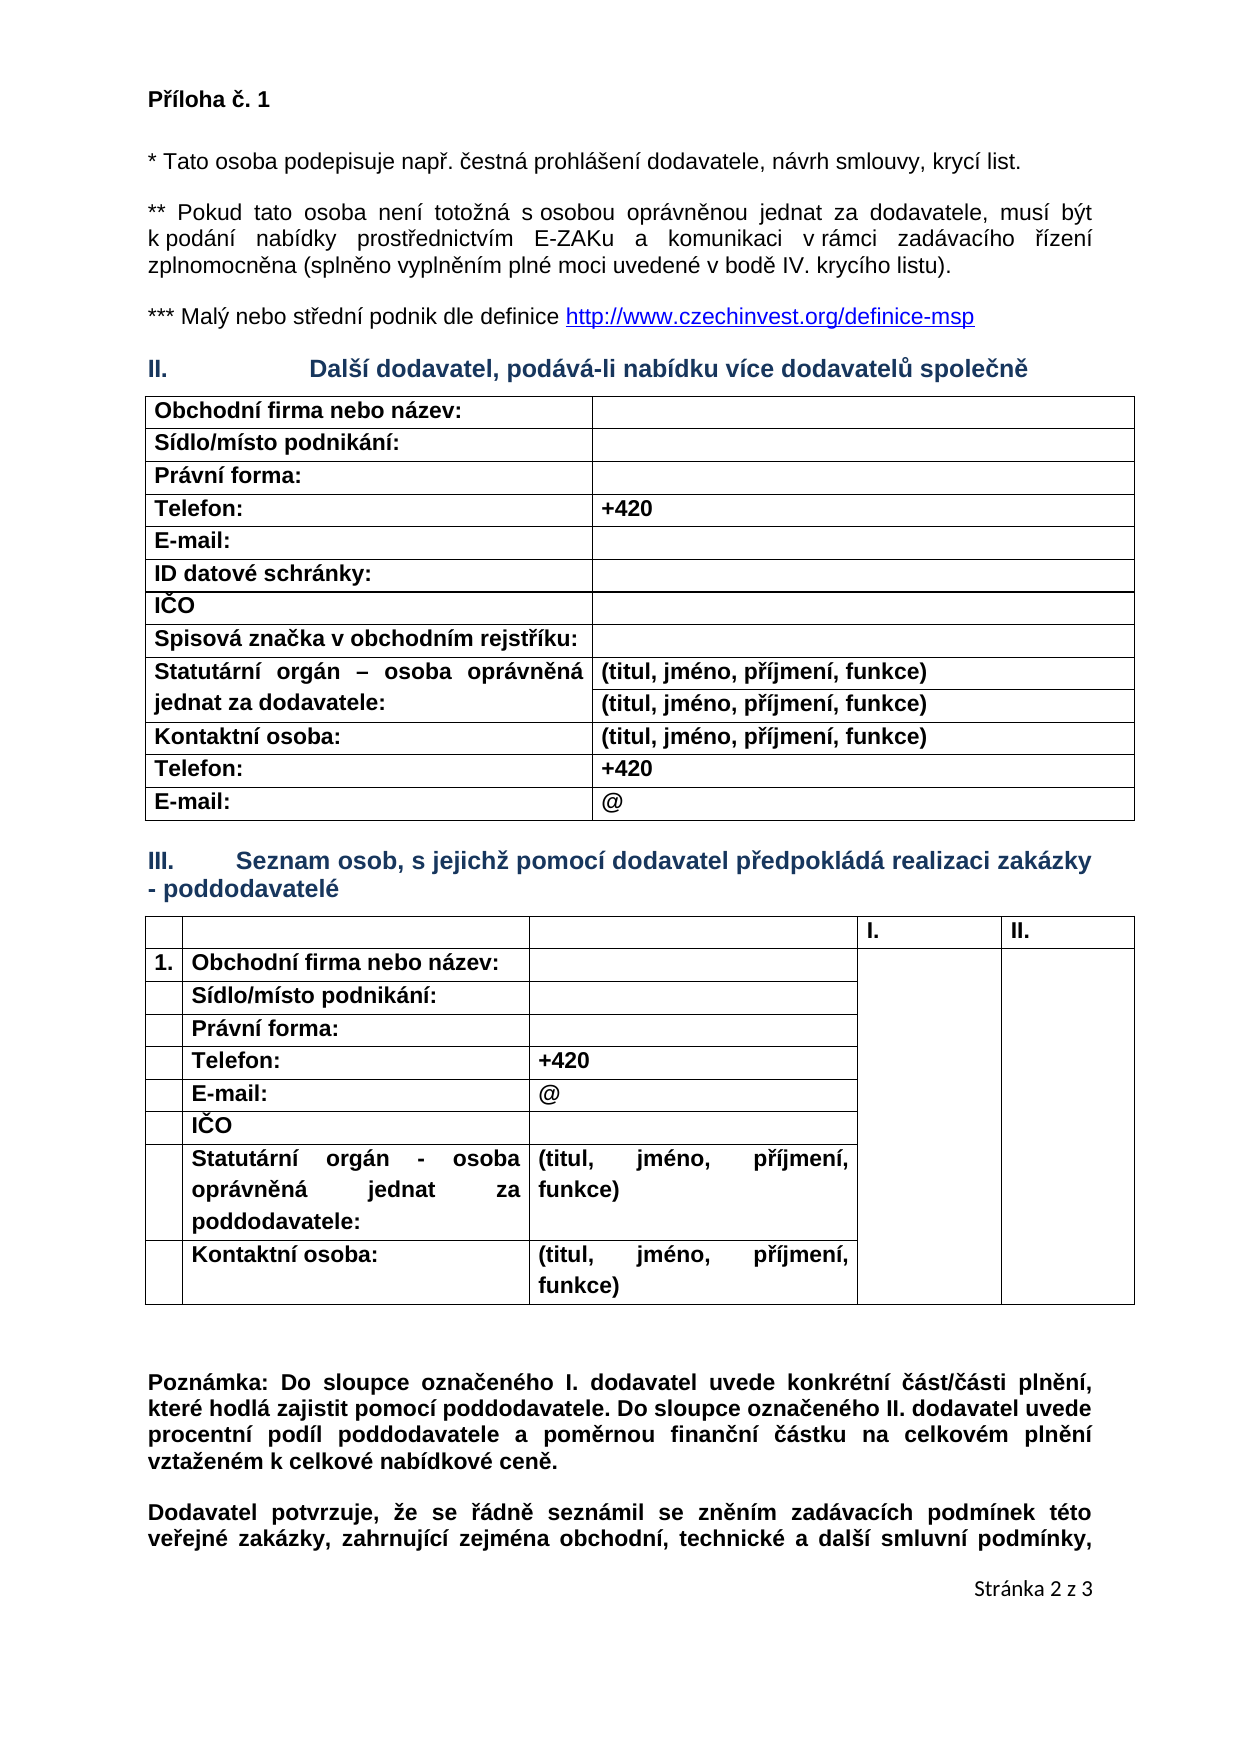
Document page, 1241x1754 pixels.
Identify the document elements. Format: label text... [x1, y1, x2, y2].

table_cell (titul, jméno, příjmení, funkce) [593, 658, 1134, 689]
subtitle Další dodavatel, podává-li nabídku více dodavatelů společně [148, 354, 1093, 383]
table_cell Statutární orgán - osoba oprávněná jednat za poddodavatele: [183, 1145, 529, 1239]
table_cell E-mail: [146, 788, 592, 819]
table_cell Statutární orgán – osoba oprávněná jednat za dodavatele: [146, 658, 592, 722]
table_cell [530, 1015, 857, 1046]
text Poznámka: Do sloupce označeného I. dodavatel uvede konkrétní část/části plnění, které hodlá zajistit pomocí poddodavatele. Do sloupce označeného II. dodavatel uvede procentní podíl poddodavatele a poměrnou finanční částku na celkovém plnění vztaženém k celkové nabídkové ceně. [148, 1369, 1093, 1474]
table_cell [146, 1241, 182, 1304]
table_cell @ [530, 1080, 857, 1111]
table_cell [593, 429, 1134, 461]
table_cell [146, 1047, 182, 1079]
table_cell [593, 462, 1134, 493]
text * Tato osoba podepisuje např. čestná prohlášení dodavatele, návrh smlouvy, krycí list. [148, 148, 1093, 174]
table_cell ID datové schránky: [146, 560, 592, 591]
table_cell Telefon: [183, 1047, 529, 1079]
table_cell Právní forma: [183, 1015, 529, 1046]
text ** Pokud tato osoba není totožná s osobou oprávněnou jednat za dodavatele, musí být k podání nabídky prostřednictvím E-ZAKu a komunikaci v rámci zadávacího řízení zplnomocněna (splněno vyplněním plné moci uvedené v bodě IV. krycího listu). [148, 199, 1093, 278]
table_cell [858, 949, 1001, 1304]
table_cell IČO [183, 1112, 529, 1144]
table_cell [593, 527, 1134, 559]
subtitle Seznam osob, s jejichž pomocí dodavatel předpokládá realizaci zakázky - poddodavatelé [148, 846, 1093, 903]
table_cell Sídlo/místo podnikání: [146, 429, 592, 461]
table_cell [530, 982, 857, 1013]
table_cell [593, 560, 1134, 591]
table_header [593, 397, 1134, 428]
table_cell [146, 1080, 182, 1111]
table_cell IČO [146, 593, 592, 624]
table_header II. [1002, 917, 1134, 948]
table_cell [530, 949, 857, 981]
table_header [146, 917, 182, 948]
table_cell (titul, jméno, příjmení, funkce) [530, 1145, 857, 1239]
table_header [530, 917, 857, 948]
table_cell [146, 982, 182, 1013]
table_cell Telefon: [146, 755, 592, 787]
table_cell Telefon: [146, 495, 592, 526]
table_cell (titul, jméno, příjmení, funkce) [593, 723, 1134, 754]
table_cell (titul, jméno, příjmení, funkce) [530, 1241, 857, 1304]
table_cell Právní forma: [146, 462, 592, 493]
table_cell Sídlo/místo podnikání: [183, 982, 529, 1013]
table_cell [593, 625, 1134, 657]
table_header Obchodní firma nebo název: [146, 397, 592, 428]
table_header [183, 917, 529, 948]
table_cell Obchodní firma nebo název: [183, 949, 529, 981]
table_cell Spisová značka v obchodním rejstříku: [146, 625, 592, 657]
table_cell [593, 593, 1134, 624]
table_cell Kontaktní osoba: [146, 723, 592, 754]
table_cell [146, 1145, 182, 1239]
table_cell Kontaktní osoba: [183, 1241, 529, 1304]
table_cell +420 [593, 755, 1134, 787]
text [148, 1499, 1093, 1552]
table_cell +420 [530, 1047, 857, 1079]
table_cell [146, 1015, 182, 1046]
table_cell 1. [146, 949, 182, 981]
table_cell +420 [593, 495, 1134, 526]
text *** Malý nebo střední podnik dle definice http://www.czechinvest.org/definice-msp [148, 303, 1093, 329]
table_cell @ [593, 788, 1134, 819]
table_header I. [858, 917, 1001, 948]
table_cell E-mail: [146, 527, 592, 559]
table_cell (titul, jméno, příjmení, funkce) [593, 690, 1134, 722]
table_cell E-mail: [183, 1080, 529, 1111]
table_cell [146, 1112, 182, 1144]
table_cell [1002, 949, 1134, 1304]
table_cell [530, 1112, 857, 1144]
